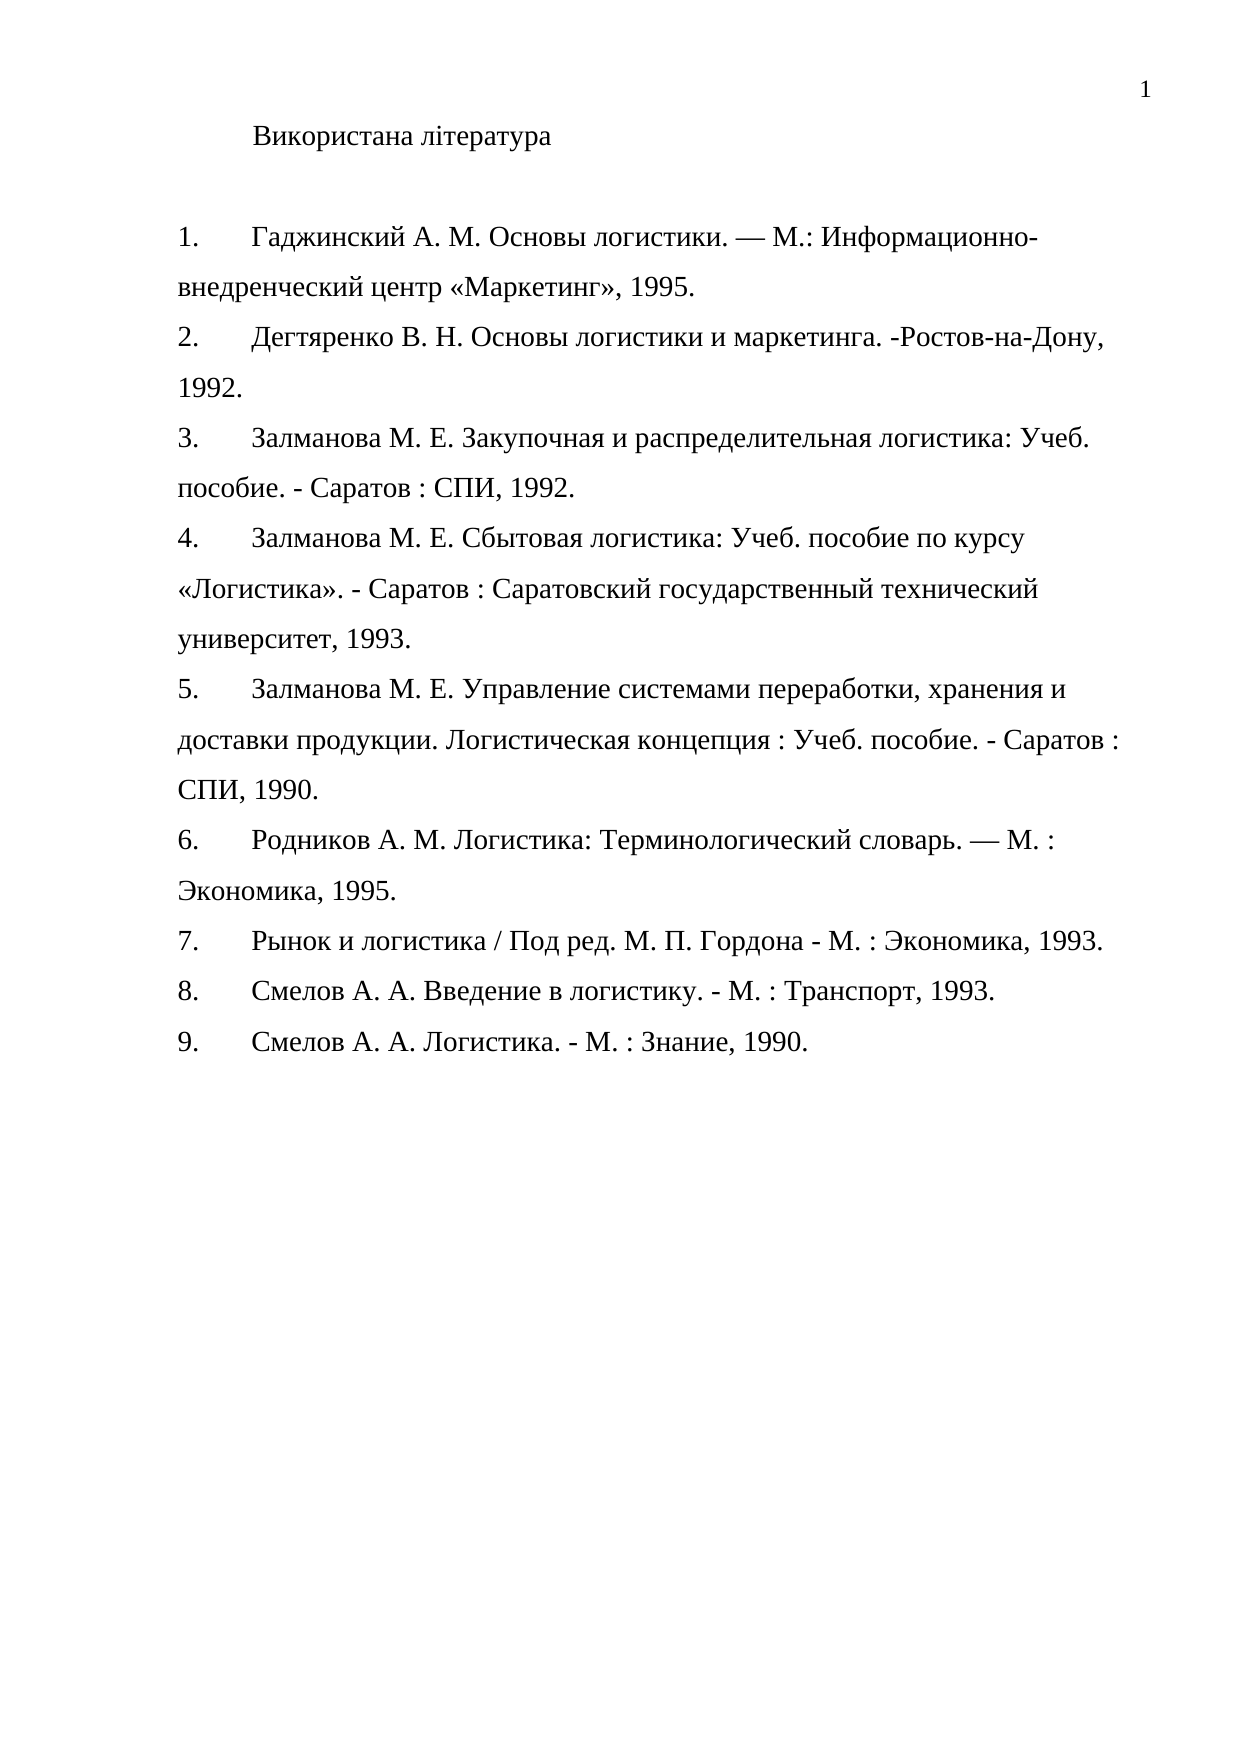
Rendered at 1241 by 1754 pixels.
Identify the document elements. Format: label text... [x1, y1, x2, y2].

list Смелов А. А. Введение в логистику. - М. : Транспорт, 1993. [177, 973, 1152, 1007]
list Дегтяренко В. Н. Основы логистики и маркетинга. -Ростов-на-Дону, 1992. [177, 319, 1152, 403]
text Використана література [177, 118, 1152, 152]
list Залманова М. Е. Сбытовая логистика: Учеб. пособие по курсу «Логистика». - Саратов : Саратовский государственный технический университет, 1993. [177, 521, 1152, 655]
list Гаджинский А. М. Основы логистики. — М.: Информационно-внедренческий центр «Маркетинг», 1995. [177, 219, 1152, 303]
list Рынок и логистика / Под ред. М. П. Гордона - М. : Экономика, 1993. [177, 923, 1152, 957]
list Смелов А. А. Логистика. - М. : Знание, 1990. [177, 1024, 1152, 1057]
list Залманова М. Е. Закупочная и распределительная логистика: Учеб. пособие. - Саратов : СПИ, 1992. [177, 420, 1152, 504]
list Родников А. М. Логистика: Терминологический словарь. — М. : Экономика, 1995. [177, 822, 1152, 906]
list Залманова М. Е. Управление системами переработки, хранения и доставки продукции. Логистическая концепция : Учеб. пособие. - Саратов : СПИ, 1990. [177, 672, 1152, 806]
